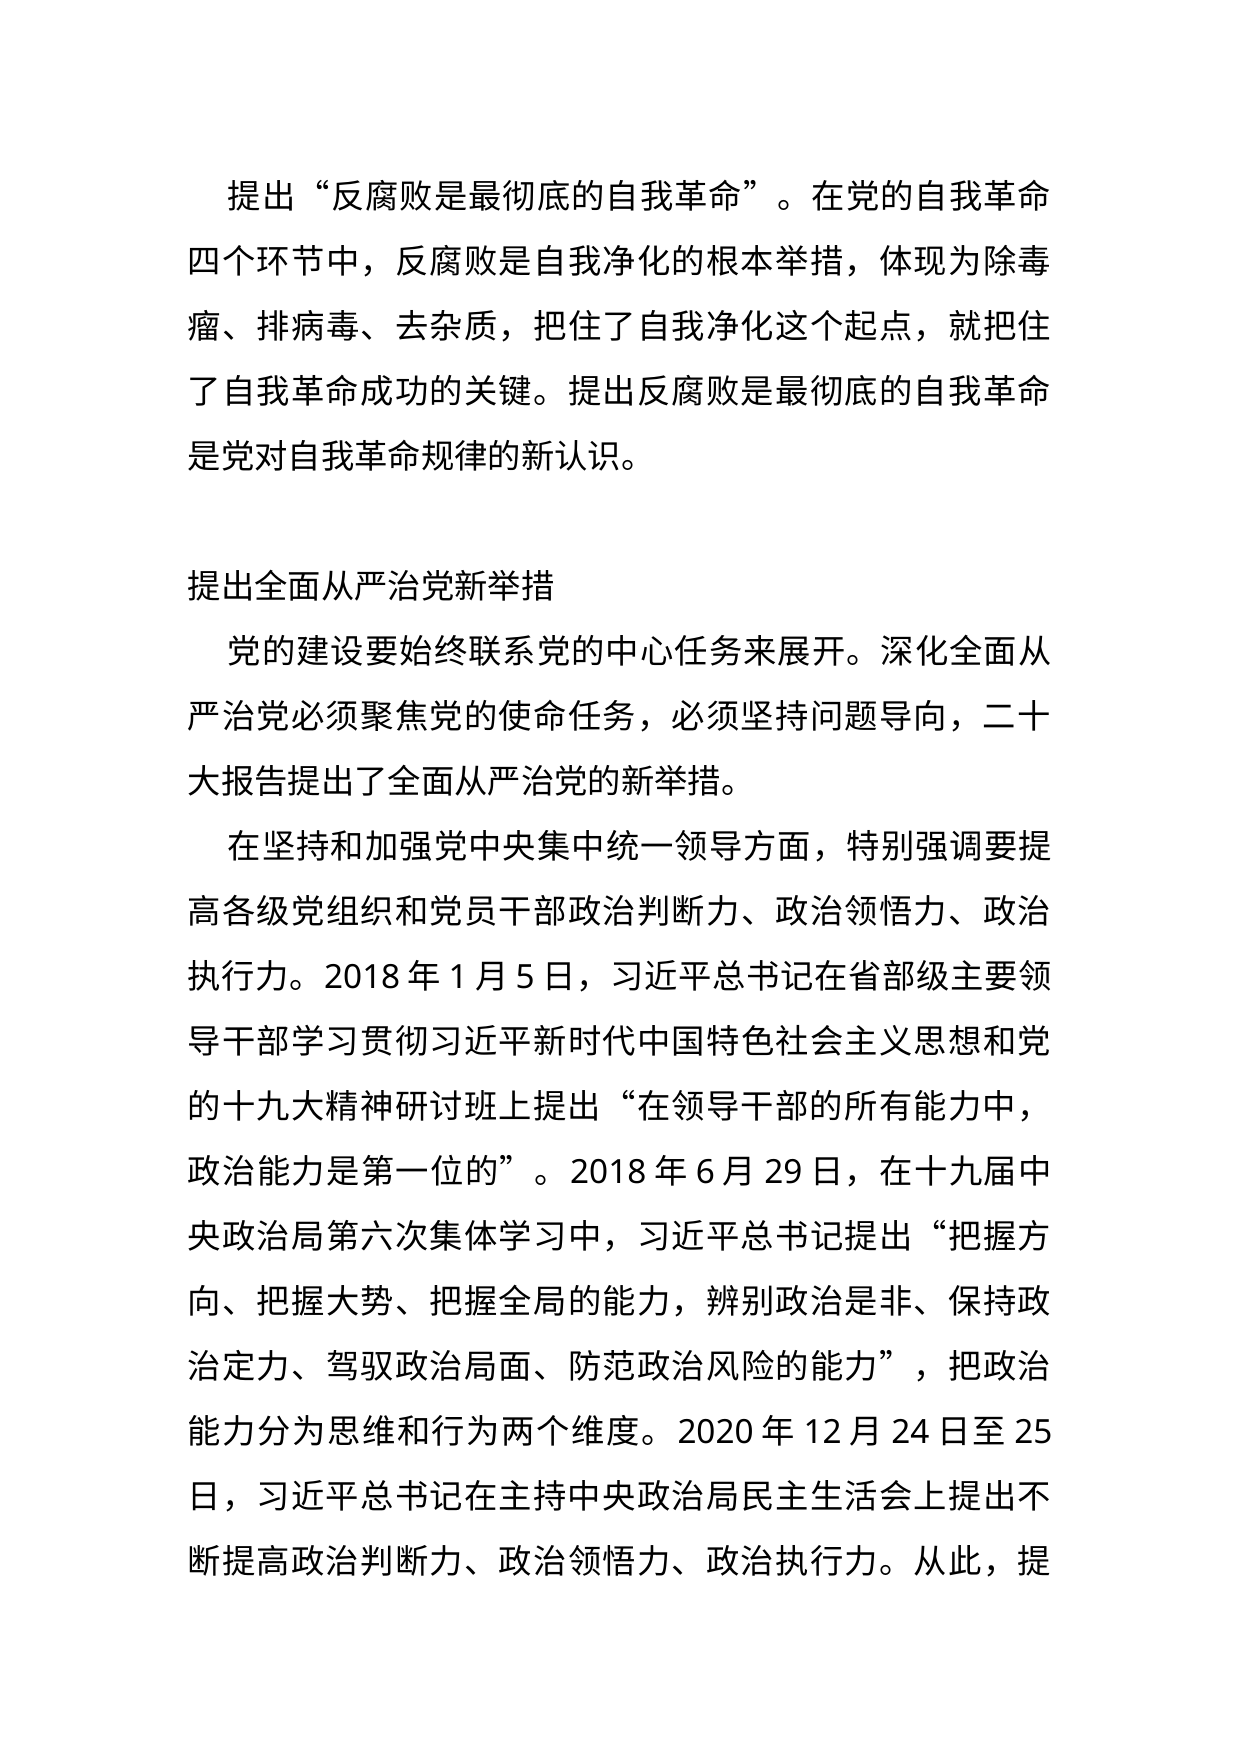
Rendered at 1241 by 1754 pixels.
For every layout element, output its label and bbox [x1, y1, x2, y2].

text [187, 162, 1053, 1592]
